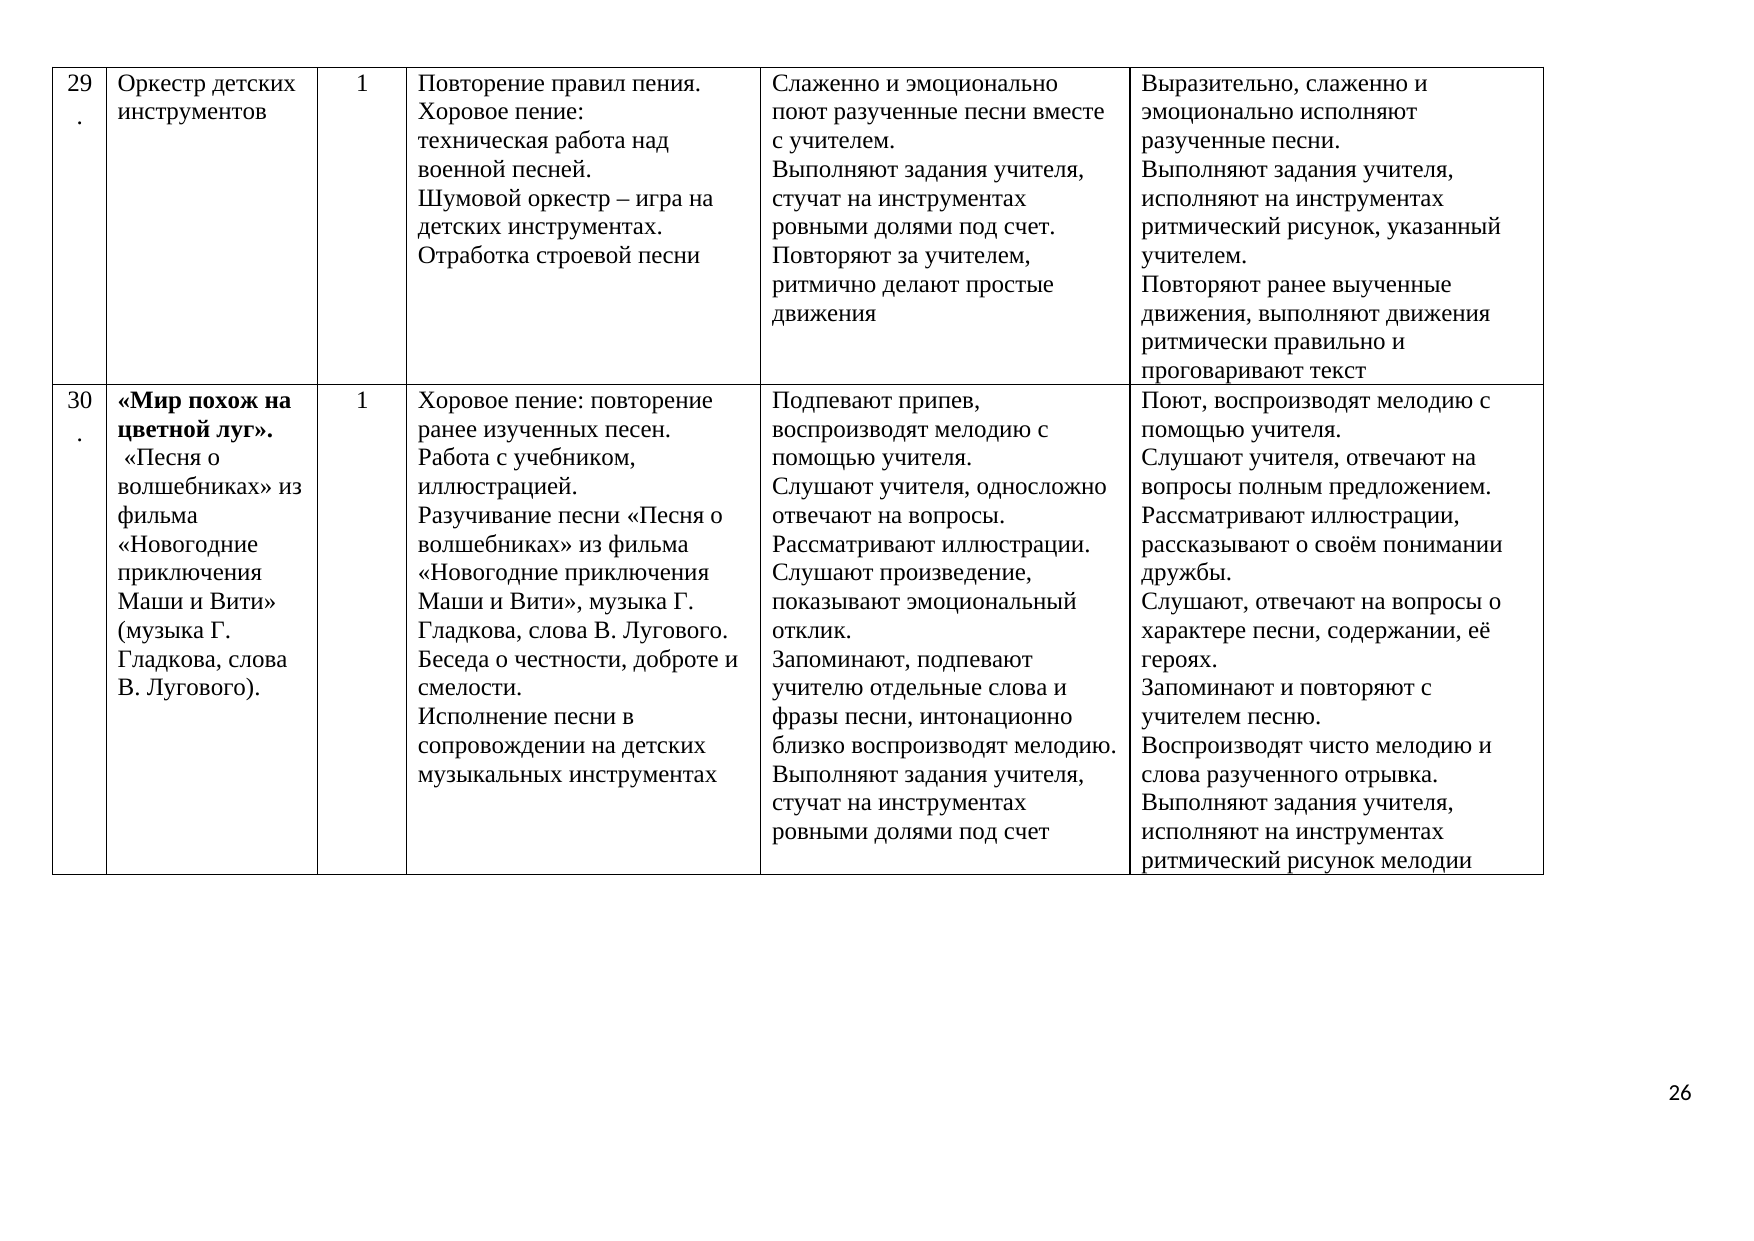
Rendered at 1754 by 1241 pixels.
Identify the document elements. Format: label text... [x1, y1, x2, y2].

table_cell Хоровое пение: повторение ранее изученных песен. Работа с учебником, иллюстрацией. Разучивание песни «Песня о волшебниках» из фильма «Новогодние приключения Маши и Вити», музыка Г. Гладкова, слова В. Лугового. Беседа о честности, доброте и смелости. Исполнение песни в сопровождении на детских музыкальных инструментах [407, 385, 760, 874]
table_cell 30. [53, 385, 106, 874]
table_header Выразительно, слаженно и эмоционально исполняют разученные песни. Выполняют задания учителя, исполняют на инструментах ритмический рисунок, указанный учителем. Повторяют ранее выученные движения, выполняют движения ритмически правильно и проговаривают текст [1131, 68, 1543, 384]
table_header 29. [53, 68, 106, 384]
table_header Слаженно и эмоционально поют разученные песни вместе с учителем. Выполняют задания учителя, стучат на инструментах ровными долями под счет. Повторяют за учителем, ритмично делают простые движения [761, 68, 1129, 384]
table_cell 1 [318, 385, 406, 874]
table_cell Поют, воспроизводят мелодию с помощью учителя. Слушают учителя, отвечают на вопросы полным предложением. Рассматривают иллюстрации, рассказывают о своём понимании дружбы. Слушают, отвечают на вопросы о характере песни, содержании, её героях. Запоминают и повторяют с учителем песню. Воспроизводят чисто мелодию и слова разученного отрывка. Выполняют задания учителя, исполняют на инструментах ритмический рисунок мелодии [1131, 385, 1543, 874]
table_header Оркестр детских инструментов [107, 68, 317, 384]
table_header 1 [318, 68, 406, 384]
table_header Повторение правил пения. Хоровое пение: техническая работа над военной песней. Шумовой оркестр – игра на детских инструментах. Отработка строевой песни [407, 68, 760, 384]
table_cell «Мир похож на цветной луг». «Песня о волшебниках» из фильма «Новогодние приключения Маши и Вити» (музыка Г. Гладкова, слова В. Лугового). [107, 385, 317, 874]
table_cell Подпевают припев, воспроизводят мелодию с помощью учителя. Слушают учителя, односложно отвечают на вопросы. Рассматривают иллюстрации. Слушают произведение, показывают эмоциональный отклик. Запоминают, подпевают учителю отдельные слова и фразы песни, интонационно близко воспроизводят мелодию. Выполняют задания учителя, стучат на инструментах ровными долями под счет [761, 385, 1129, 874]
